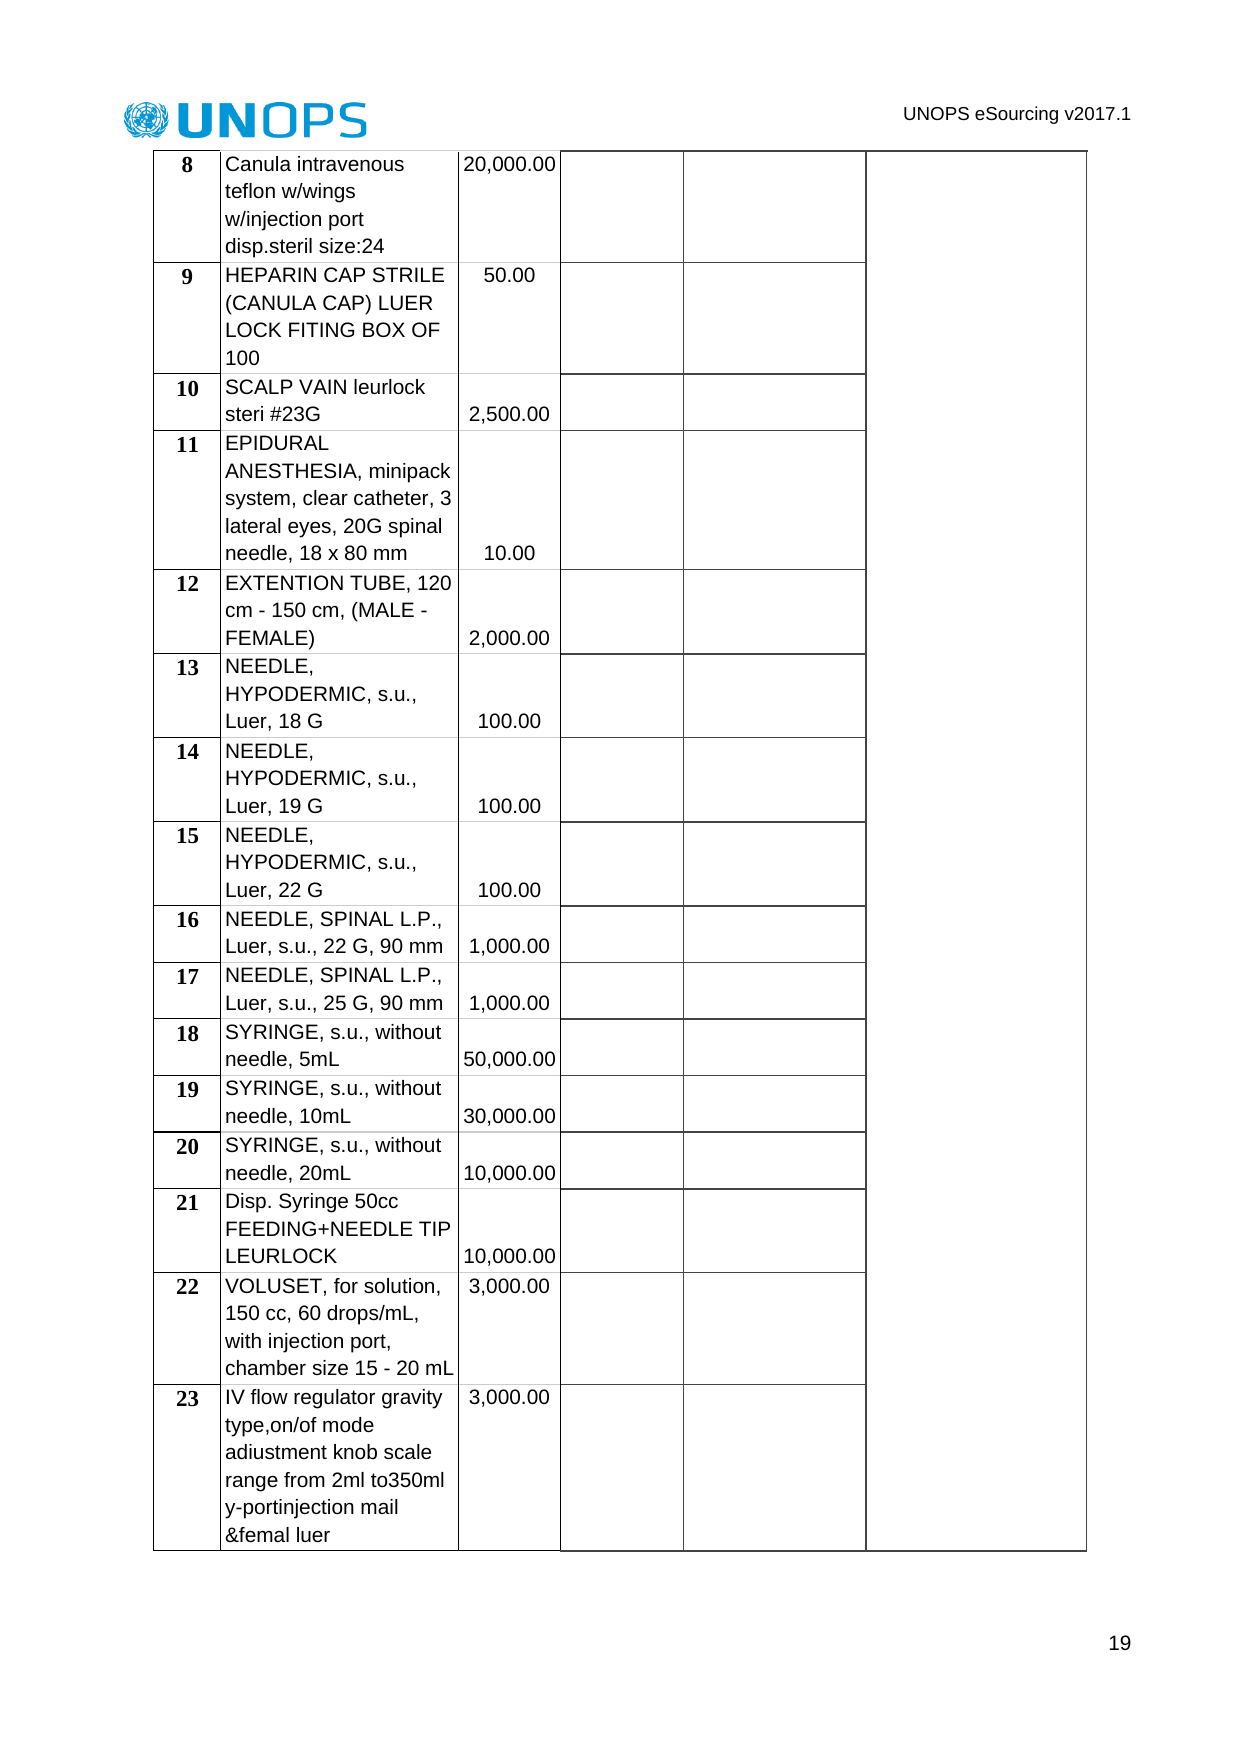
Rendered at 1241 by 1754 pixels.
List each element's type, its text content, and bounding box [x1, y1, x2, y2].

picture [270, 107, 289, 134]
table_cell 11 [154, 431, 220, 569]
table_cell 2,500.00 [459, 374, 560, 430]
table_cell [684, 431, 865, 569]
table_cell [561, 823, 683, 905]
table_cell NEEDLE, HYPODERMIC, s.u., Luer, 22 G [221, 822, 458, 905]
table_cell [561, 1190, 683, 1272]
table_cell 10.00 [459, 431, 560, 569]
table_cell EXTENTION TUBE, 120 cm - 150 cm, (MALE - FEMALE) [221, 570, 458, 653]
table_cell [684, 655, 865, 737]
table_cell 16 [154, 906, 220, 962]
table_cell [561, 655, 683, 737]
table_cell [561, 1076, 683, 1131]
table_cell [561, 152, 683, 262]
table_cell SYRINGE, s.u., without needle, 20mL [221, 1133, 458, 1188]
table_cell [684, 263, 865, 373]
table_cell [561, 1273, 683, 1383]
table_cell SYRINGE, s.u., without needle, 10mL [221, 1076, 458, 1131]
table_cell [561, 1133, 683, 1188]
picture [346, 102, 367, 121]
table_cell 10,000.00 [459, 1189, 560, 1272]
table_cell 100.00 [459, 654, 560, 737]
table_cell [684, 1076, 865, 1131]
picture [153, 112, 163, 128]
table_cell 100.00 [459, 738, 560, 821]
table_cell 21 [154, 1189, 220, 1272]
table_cell [684, 1133, 865, 1188]
table_cell VOLUSET, for solution, 150 cc, 60 drops/mL, with injection port, chamber size 15 - 20 mL [221, 1273, 458, 1383]
table_cell [561, 907, 683, 962]
table_cell NEEDLE, HYPODERMIC, s.u., Luer, 19 G [221, 738, 458, 821]
table_cell 3,000.00 [459, 1273, 560, 1383]
table_cell [561, 375, 683, 430]
table_cell 50.00 [459, 263, 560, 373]
table_cell 23 [154, 1385, 220, 1550]
picture [124, 125, 133, 138]
table_cell [684, 1273, 865, 1383]
table_cell [684, 152, 865, 262]
table_cell 13 [154, 654, 220, 737]
table_cell 3,000.00 [459, 1385, 560, 1550]
table_cell [684, 1190, 865, 1272]
table_cell 1,000.00 [459, 906, 560, 962]
table_cell [561, 1020, 683, 1075]
table_cell SYRINGE, s.u., without needle, 5mL [221, 1019, 458, 1075]
table_cell 20,000.00 [459, 151, 560, 262]
picture [229, 118, 242, 138]
table_cell [684, 823, 865, 905]
table_cell 22 [154, 1273, 220, 1383]
table_cell 50,000.00 [459, 1019, 560, 1075]
table_cell [561, 963, 683, 1018]
table_cell [561, 431, 683, 569]
table_cell Disp. Syringe 50cc FEEDING+NEEDLE TIP LEURLOCK [221, 1189, 458, 1272]
table_cell 10 [154, 374, 220, 430]
table_cell 1,000.00 [459, 963, 560, 1018]
table_cell 8 [154, 151, 220, 262]
table_cell [561, 263, 683, 373]
table_cell [561, 570, 683, 653]
table_cell [684, 738, 865, 821]
table_cell [561, 1385, 683, 1550]
table_cell [561, 738, 683, 821]
table_cell [684, 963, 865, 1018]
picture [139, 124, 145, 135]
table_cell 19 [154, 1076, 220, 1131]
picture [148, 102, 271, 138]
table_cell IV flow regulator gravity type,on/of mode adiustment knob scale range from 2ml to350ml y-portinjection mail &femal luer [221, 1385, 458, 1550]
table_cell 10,000.00 [459, 1133, 560, 1188]
table_cell 15 [154, 822, 220, 905]
table_cell 18 [154, 1019, 220, 1075]
table_cell EPIDURAL ANESTHESIA, minipack system, clear catheter, 3 lateral eyes, 20G spinal needle, 18 x 80 mm [221, 431, 458, 569]
table_cell 30,000.00 [459, 1076, 560, 1131]
table_cell 17 [154, 963, 220, 1018]
picture [310, 108, 327, 121]
table_cell [684, 570, 865, 653]
table_cell 2,000.00 [459, 570, 560, 653]
table_cell Canula intravenous teflon w/wings w/injection port disp.steril size:24 [221, 151, 458, 262]
table_cell 9 [154, 263, 220, 373]
table_cell NEEDLE, SPINAL L.P., Luer, s.u., 22 G, 90 mm [221, 906, 458, 962]
table_cell NEEDLE, HYPODERMIC, s.u., Luer, 18 G [221, 654, 458, 737]
table_cell [684, 1020, 865, 1075]
table_cell [684, 1385, 865, 1550]
table_cell HEPARIN CAP STRILE (CANULA CAP) LUER LOCK FITING BOX OF 100 [221, 263, 458, 373]
table_cell 20 [154, 1133, 220, 1188]
table_cell [684, 907, 865, 962]
table_cell NEEDLE, SPINAL L.P., Luer, s.u., 25 G, 90 mm [221, 963, 458, 1018]
table_cell 14 [154, 738, 220, 821]
table_cell 12 [154, 570, 220, 653]
table_cell SCALP VAIN leurlock steri #23G [221, 374, 458, 430]
table_cell [684, 375, 865, 430]
table_cell 100.00 [459, 822, 560, 905]
picture [124, 102, 145, 122]
picture [288, 102, 360, 138]
